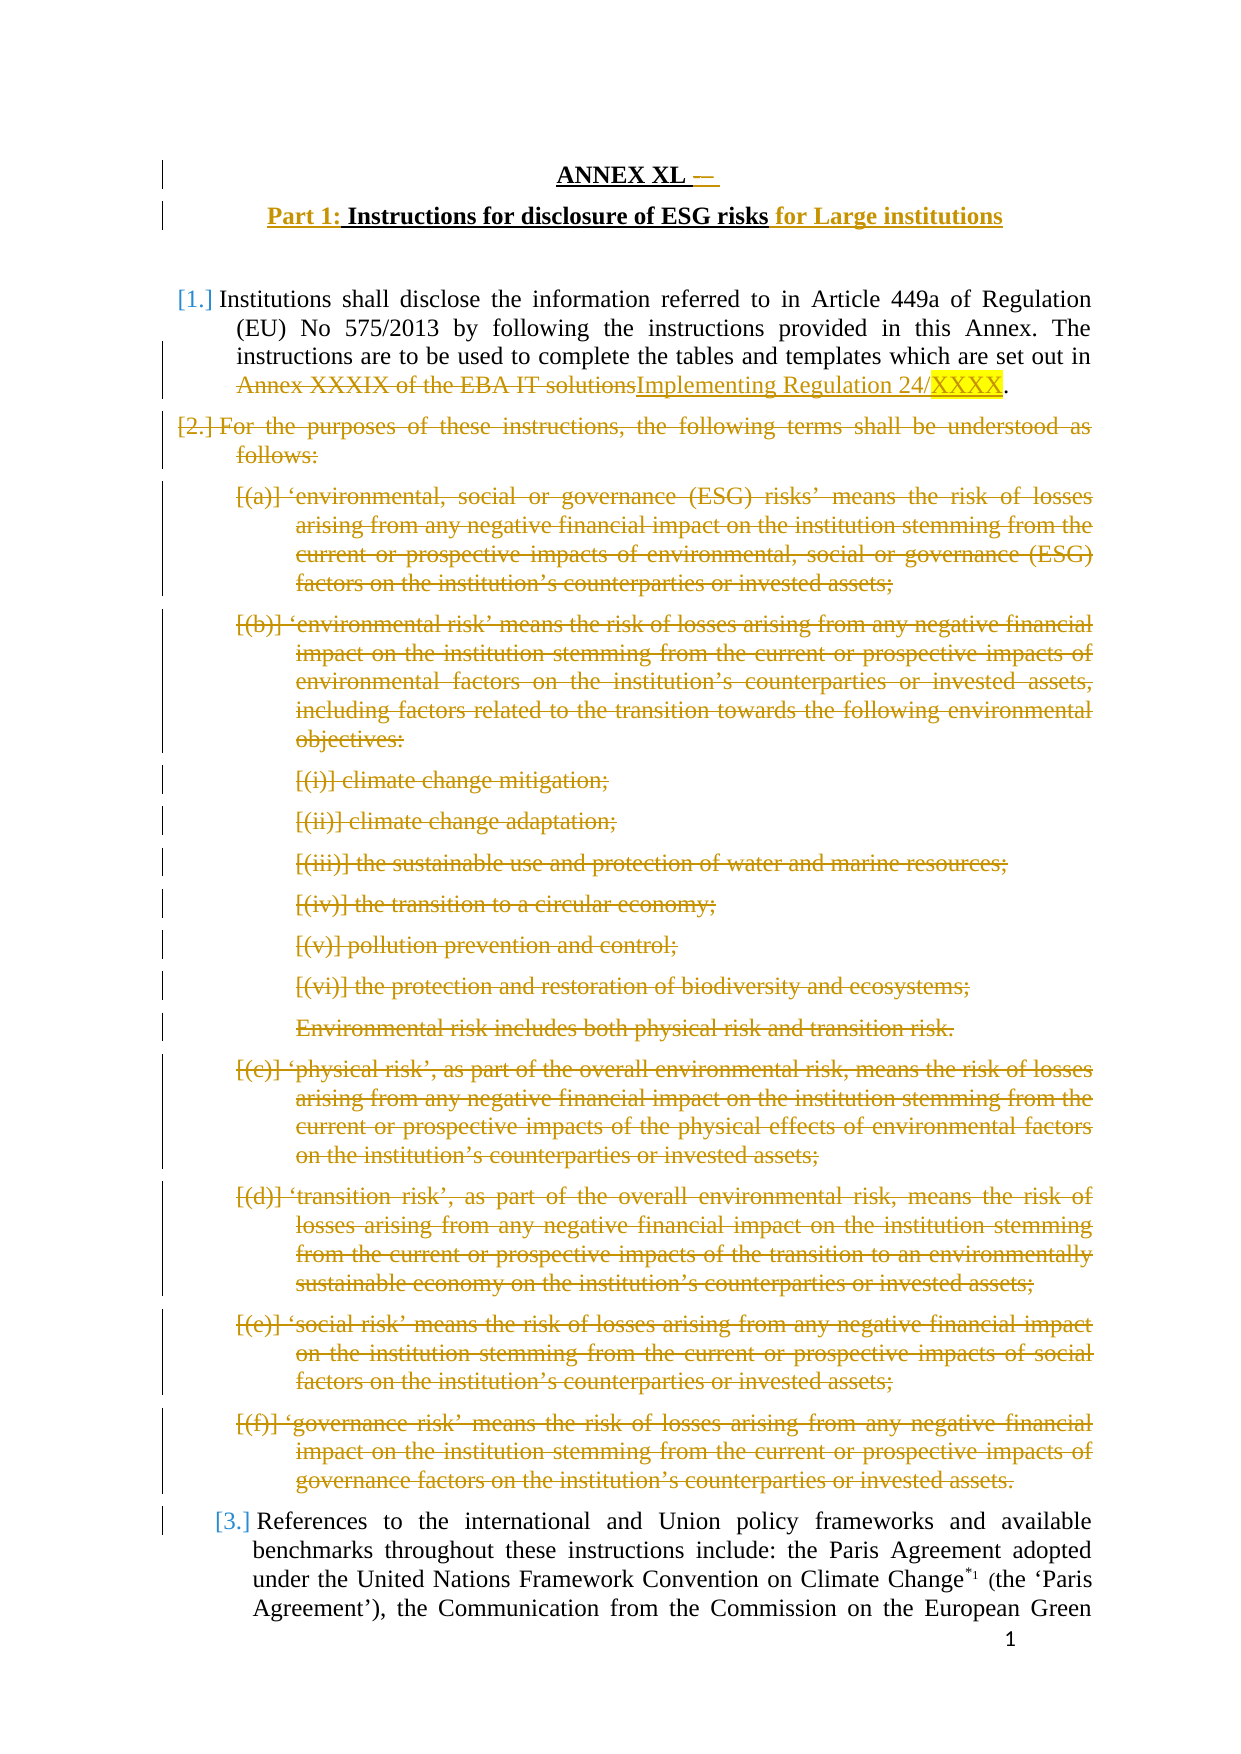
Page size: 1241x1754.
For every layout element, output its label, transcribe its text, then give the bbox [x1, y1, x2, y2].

list Institutions shall disclose the information referred to in Article 449a of Regulation (EU) No 575/2013 by following the instructions provided in this Annex. The instructions are to be used to complete the tables and templates which are set out in . [177, 284, 1092, 399]
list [215, 1506, 1092, 1621]
text ANNEX XL [177, 160, 1092, 189]
text Instructions for disclosure of ESG risks [177, 201, 1092, 230]
